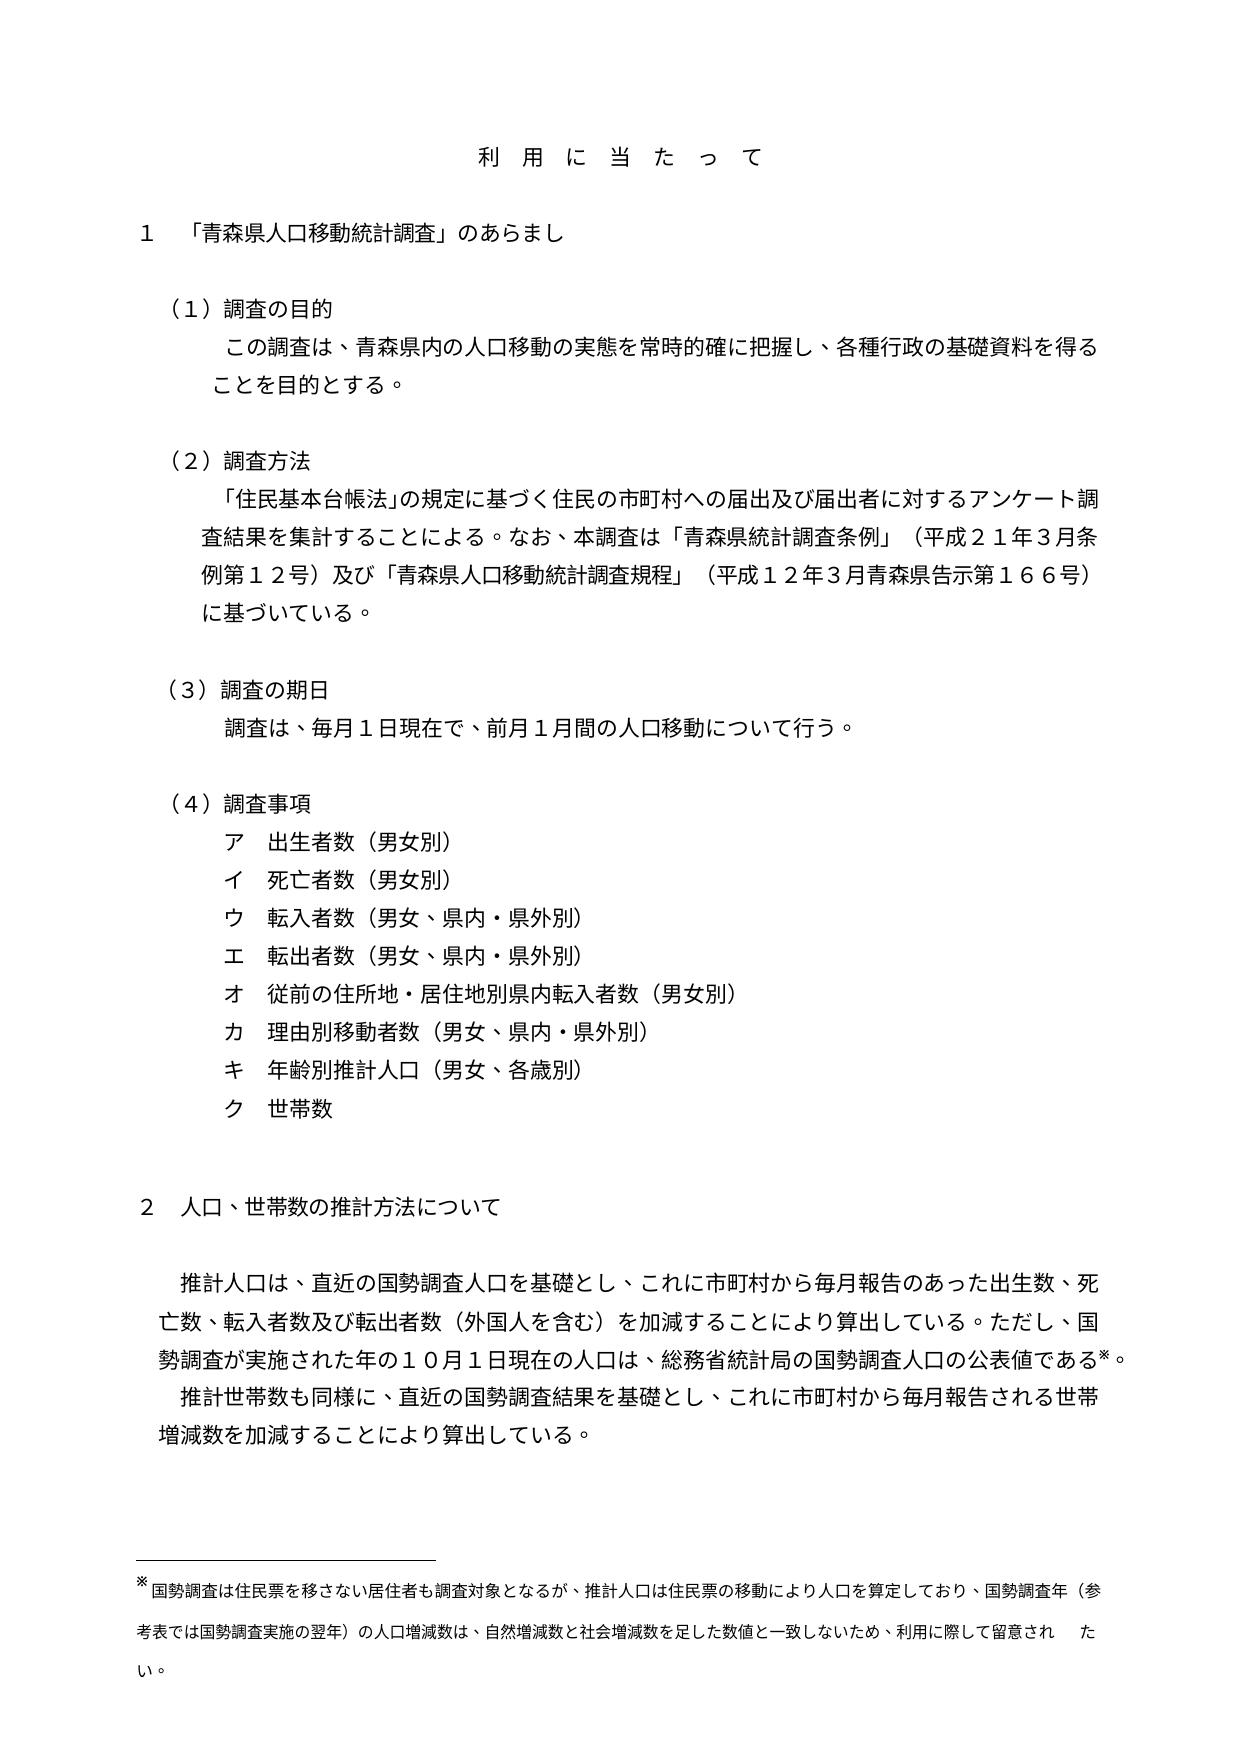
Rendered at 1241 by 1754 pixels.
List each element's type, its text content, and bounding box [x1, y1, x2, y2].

text この調査は、青森県内の人口移動の実態を常時的確に把握し、各種行政の基礎資料を得ることを目的とする。 [211, 332, 1105, 400]
text ２ 人口、世帯数の推計方法について [136, 1192, 1159, 1222]
text （２）調査方法 [158, 446, 1159, 476]
text キ 年齢別推計人口（男女、各歳別） ク 世帯数 [223, 1055, 597, 1123]
text ア 出生者数（男女別） イ 死亡者数（男女別） [223, 827, 466, 894]
text 推計世帯数も同様に、直近の国勢調査結果を基礎とし、これに市町村から毎月報告される世帯増減数を加減することにより算出している。 [158, 1382, 1105, 1450]
text 考表では国勢調査実施の翌年）の人口増減数は、自然増減数と社会増減数を足した数値と一致しないため、利用に際して留意され たい。 [136, 1621, 1103, 1682]
text ｢住民基本台帳法｣の規定に基づく住民の市町村への届出及び届出者に対するアンケート調査結果を集計することによる。なお、本調査は「青森県統計調査条例」（平成２１年３月条例第１２号）及び「青森県人口移動統計調査規程」（平成１２年３月青森県告示第１６６号） に基づいている。 [202, 484, 1116, 628]
text 推計人口は、直近の国勢調査人口を基礎とし、これに市町村から毎月報告のあった出生数、死亡数、転入者数及び転出者数（外国人を含む）を加減することにより算出している。ただし、国 [158, 1268, 1105, 1336]
text （１）調査の目的 [158, 294, 1159, 323]
text 勢調査が実施された年の１０月１日現在の人口は、総務省統計局の国勢調査人口の公表値である※。 [158, 1344, 1159, 1375]
text 調査は、毎月１日現在で、前月１月間の人口移動について行う。 [224, 713, 1159, 742]
text 利 用 に 当 た っ て [478, 142, 1159, 171]
text ウ 転入者数（男女、県内・県外別） エ 転出者数（男女、県内・県外別） [223, 903, 597, 971]
text オ 従前の住所地・居住地別県内転入者数（男女別） カ 理由別移動者数（男女、県内・県外別） [223, 979, 750, 1047]
text （４）調査事項 [158, 789, 1159, 818]
text ※ 国勢調査は住民票を移さない居住者も調査対象となるが、推計人口は住民票の移動により人口を算定しており、国勢調査年（参 [136, 1569, 1159, 1604]
text １ 「青森県人口移動統計調査」のあらまし [136, 218, 1159, 247]
text （３）調査の期日 [155, 675, 1159, 704]
